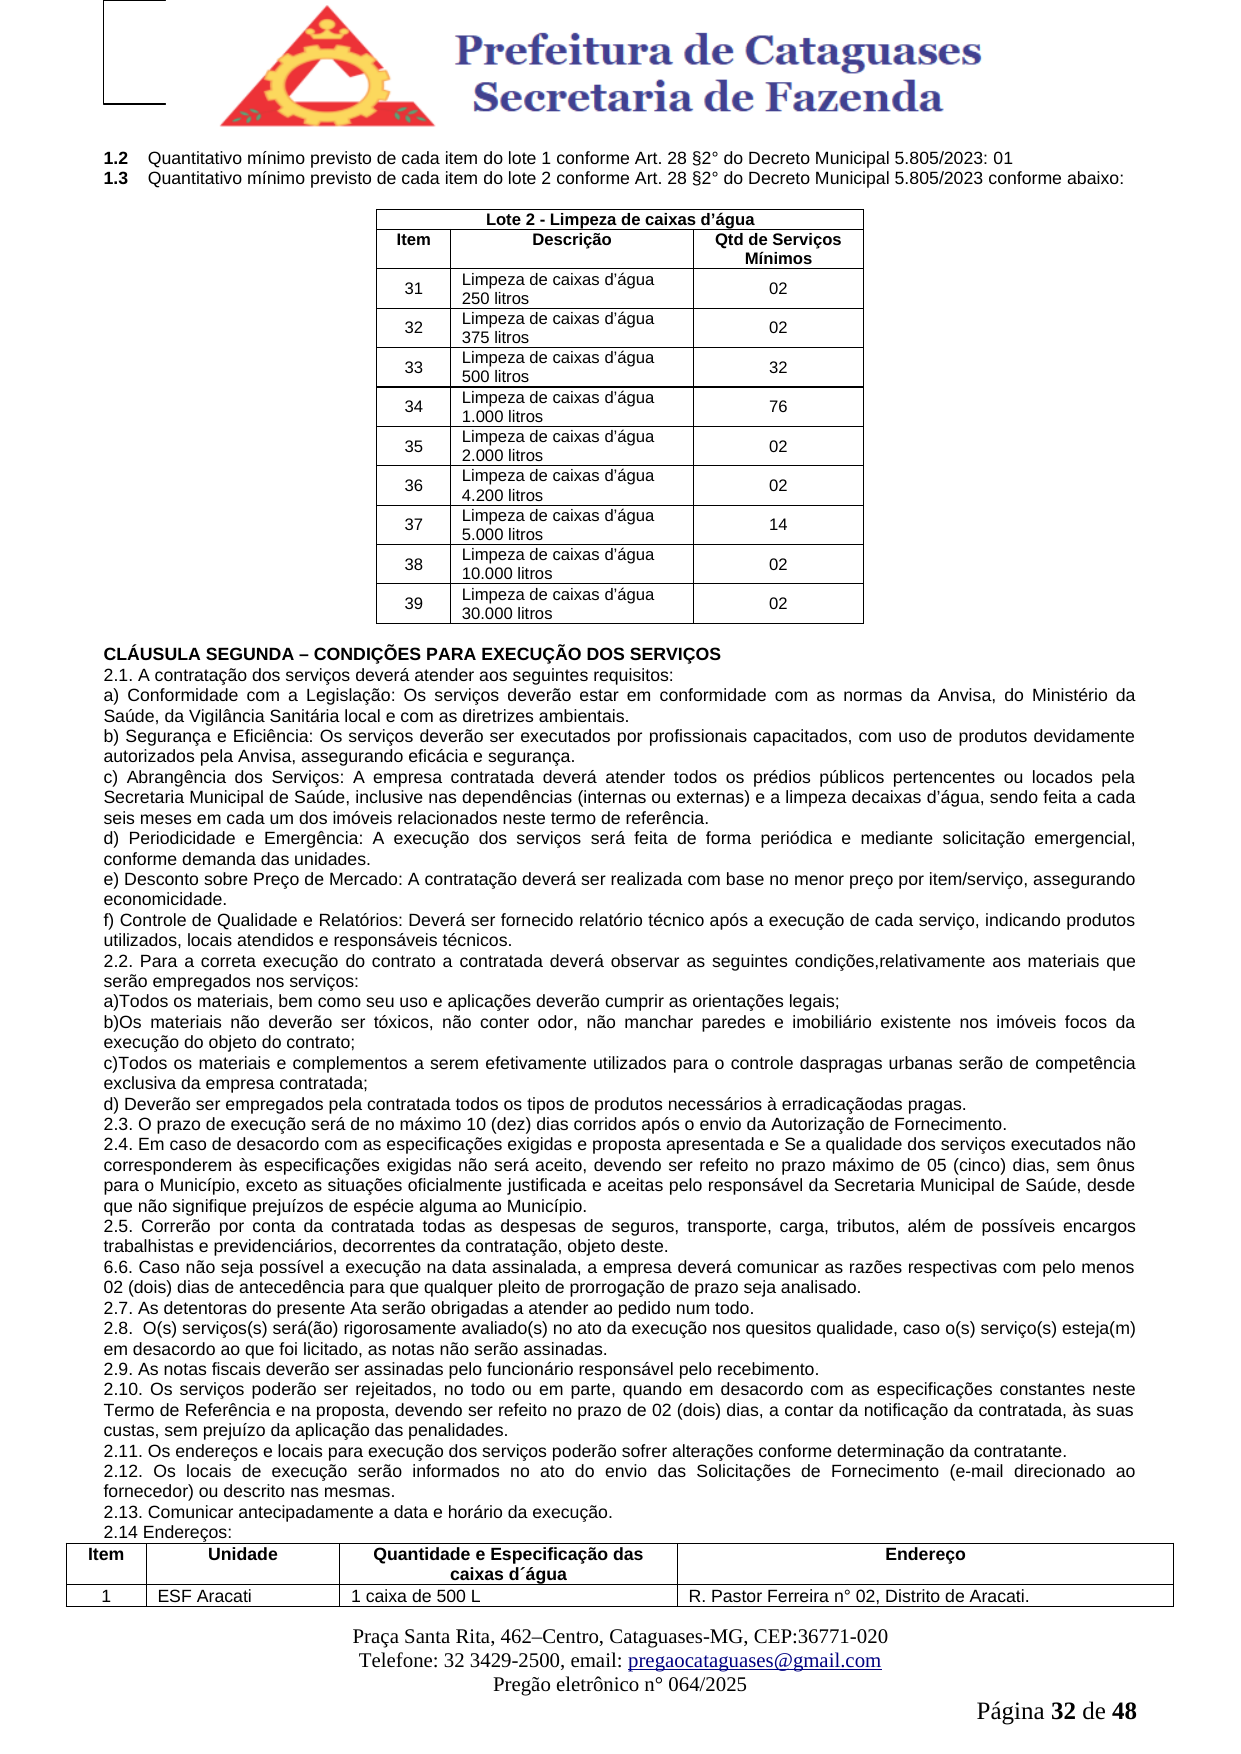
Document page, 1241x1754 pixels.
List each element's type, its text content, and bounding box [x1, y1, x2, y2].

table_cell 02 [694, 466, 863, 504]
text 2.13. Comunicar antecipadamente a data e horário da execução. [103, 1502, 1137, 1522]
table_cell 02 [694, 269, 863, 308]
text 6.6. Caso não seja possível a execução na data assinalada, a empresa deverá comunicar as razões respectivas com pelo menos 02 (dois) dias de antecedência para que qualquer pleito de prorrogação de prazo seja analisado. [103, 1257, 1137, 1297]
table_cell 1 caixa de 500 L [340, 1585, 677, 1606]
table_cell 76 [694, 388, 863, 426]
table_cell 36 [377, 466, 450, 504]
text b)Os materiais não deverão ser tóxicos, não conter odor, não manchar paredes e imobiliário existente nos imóveis focos da execução do objeto do contrato; [103, 1012, 1137, 1052]
text 2.3. O prazo de execução será de no máximo 10 (dez) dias corridos após o envio da Autorização de Fornecimento. [103, 1114, 1137, 1134]
table_cell Limpeza de caixas d’água 1.000 litros [451, 388, 693, 426]
list Quantitativo mínimo previsto de cada item do lote 1 conforme Art. 28 §2° do Decreto Municipal 5.805/2023: 01 [103, 147, 1137, 168]
table_cell Descrição [451, 230, 693, 268]
table_cell R. Pastor Ferreira n° 02, Distrito de Aracati. [678, 1585, 1173, 1606]
table_cell 1 [67, 1585, 146, 1606]
picture [165, 0, 1075, 148]
text e) Desconto sobre Preço de Mercado: A contratação deverá ser realizada com base no menor preço por item/serviço, assegurando economicidade. [103, 869, 1137, 909]
table_cell 38 [377, 545, 450, 583]
table_header Quantidade e Especificação das caixas d´água [340, 1544, 677, 1584]
table_cell Limpeza de caixas d’água 375 litros [451, 309, 693, 347]
table_cell Limpeza de caixas d’água 2.000 litros [451, 427, 693, 465]
text b) Segurança e Eficiência: Os serviços deverão ser executados por profissionais capacitados, com uso de produtos devidamente autorizados pela Anvisa, assegurando eficácia e segurança. [103, 726, 1137, 767]
table_cell Item [377, 230, 450, 268]
table_cell Limpeza de caixas d’água 250 litros [451, 269, 693, 308]
table_cell 02 [694, 584, 863, 623]
list Quantitativo mínimo previsto de cada item do lote 2 conforme Art. 28 §2° do Decreto Municipal 5.805/2023 conforme abaixo: [103, 168, 1137, 188]
table_cell Limpeza de caixas d’água 500 litros [451, 348, 693, 386]
text 2.11. Os endereços e locais para execução dos serviços poderão sofrer alterações conforme determinação da contratante. [103, 1440, 1137, 1461]
table_cell 02 [694, 545, 863, 583]
table_cell 31 [377, 269, 450, 308]
table_header Item [67, 1544, 146, 1584]
text 2.9. As notas fiscais deverão ser assinadas pelo funcionário responsável pelo recebimento. [103, 1359, 1137, 1379]
text 2.1. A contratação dos serviços deverá atender aos seguintes requisitos: [103, 664, 1137, 685]
table_header Lote 2 - Limpeza de caixas d’água [377, 210, 863, 229]
text c)Todos os materiais e complementos a serem efetivamente utilizados para o controle daspragas urbanas serão de competência exclusiva da empresa contratada; [103, 1052, 1137, 1093]
table_cell 33 [377, 348, 450, 386]
text d) Periodicidade e Emergência: A execução dos serviços será feita de forma periódica e mediante solicitação emergencial, conforme demanda das unidades. [103, 828, 1137, 869]
text a) Conformidade com a Legislação: Os serviços deverão estar em conformidade com as normas da Anvisa, do Ministério da Saúde, da Vigilância Sanitária local e com as diretrizes ambientais. [103, 685, 1137, 726]
table_cell Limpeza de caixas d’água 5.000 litros [451, 506, 693, 544]
text c) Abrangência dos Serviços: A empresa contratada deverá atender todos os prédios públicos pertencentes ou locados pela Secretaria Municipal de Saúde, inclusive nas dependências (internas ou externas) e a limpeza decaixas d’água, sendo feita a cada seis meses em cada um dos imóveis relacionados neste termo de referência. [103, 767, 1137, 828]
table_cell 35 [377, 427, 450, 465]
table_cell 37 [377, 506, 450, 544]
table_cell Limpeza de caixas d’água 30.000 litros [451, 584, 693, 623]
table_cell 02 [694, 309, 863, 347]
table_cell 39 [377, 584, 450, 623]
table_cell 02 [694, 427, 863, 465]
text 2.2. Para a correta execução do contrato a contratada deverá observar as seguintes condições,relativamente aos materiais que serão empregados nos serviços: [103, 950, 1137, 991]
text a)Todos os materiais, bem como seu uso e aplicações deverão cumprir as orientações legais; [103, 991, 1137, 1012]
table_header Unidade [147, 1544, 339, 1584]
table_cell Limpeza de caixas d’água 10.000 litros [451, 545, 693, 583]
table_cell Limpeza de caixas d’água 4.200 litros [451, 466, 693, 504]
table_cell 32 [694, 348, 863, 386]
text 2.10. Os serviços poderão ser rejeitados, no todo ou em parte, quando em desacordo com as especificações constantes neste Termo de Referência e na proposta, devendo ser refeito no prazo de 02 (dois) dias, a contar da notificação da contratada, às suas custas, sem prejuízo da aplicação das penalidades. [103, 1379, 1137, 1440]
text 2.7. As detentoras do presente Ata serão obrigadas a atender ao pedido num todo. [103, 1297, 1137, 1318]
table_cell 34 [377, 388, 450, 426]
text CLÁUSULA SEGUNDA – CONDIÇÕES PARA EXECUÇÃO DOS SERVIÇOS [103, 644, 1137, 664]
text 2.14 Endereços: [103, 1522, 1137, 1542]
table_cell 14 [694, 506, 863, 544]
text 2.4. Em caso de desacordo com as especificações exigidas e proposta apresentada e Se a qualidade dos serviços executados não corresponderem às especificações exigidas não será aceito, devendo ser refeito no prazo máximo de 05 (cinco) dias, sem ônus para o Município, exceto as situações oficialmente justificada e aceitas pelo responsável da Secretaria Municipal de Saúde, desde que não signifique prejuízos de espécie alguma ao Município. [103, 1134, 1137, 1216]
text d) Deverão ser empregados pela contratada todos os tipos de produtos necessários à erradicaçãodas pragas. [103, 1093, 1137, 1114]
text 2.5. Correrão por conta da contratada todas as despesas de seguros, transporte, carga, tributos, além de possíveis encargos trabalhistas e previdenciários, decorrentes da contratação, objeto deste. [103, 1216, 1137, 1257]
table_header Endereço [678, 1544, 1173, 1584]
table_cell Qtd de Serviços Mínimos [694, 230, 863, 268]
table_cell 32 [377, 309, 450, 347]
text f) Controle de Qualidade e Relatórios: Deverá ser fornecido relatório técnico após a execução de cada serviço, indicando produtos utilizados, locais atendidos e responsáveis técnicos. [103, 909, 1137, 950]
text 2.12. Os locais de execução serão informados no ato do envio das Solicitações de Fornecimento (e-mail direcionado ao fornecedor) ou descrito nas mesmas. [103, 1461, 1137, 1502]
text 2.8. O(s) serviços(s) será(ão) rigorosamente avaliado(s) no ato da execução nos quesitos qualidade, caso o(s) serviço(s) esteja(m) em desacordo ao que foi licitado, as notas não serão assinadas. [103, 1318, 1137, 1359]
table_cell ESF Aracati [147, 1585, 339, 1606]
